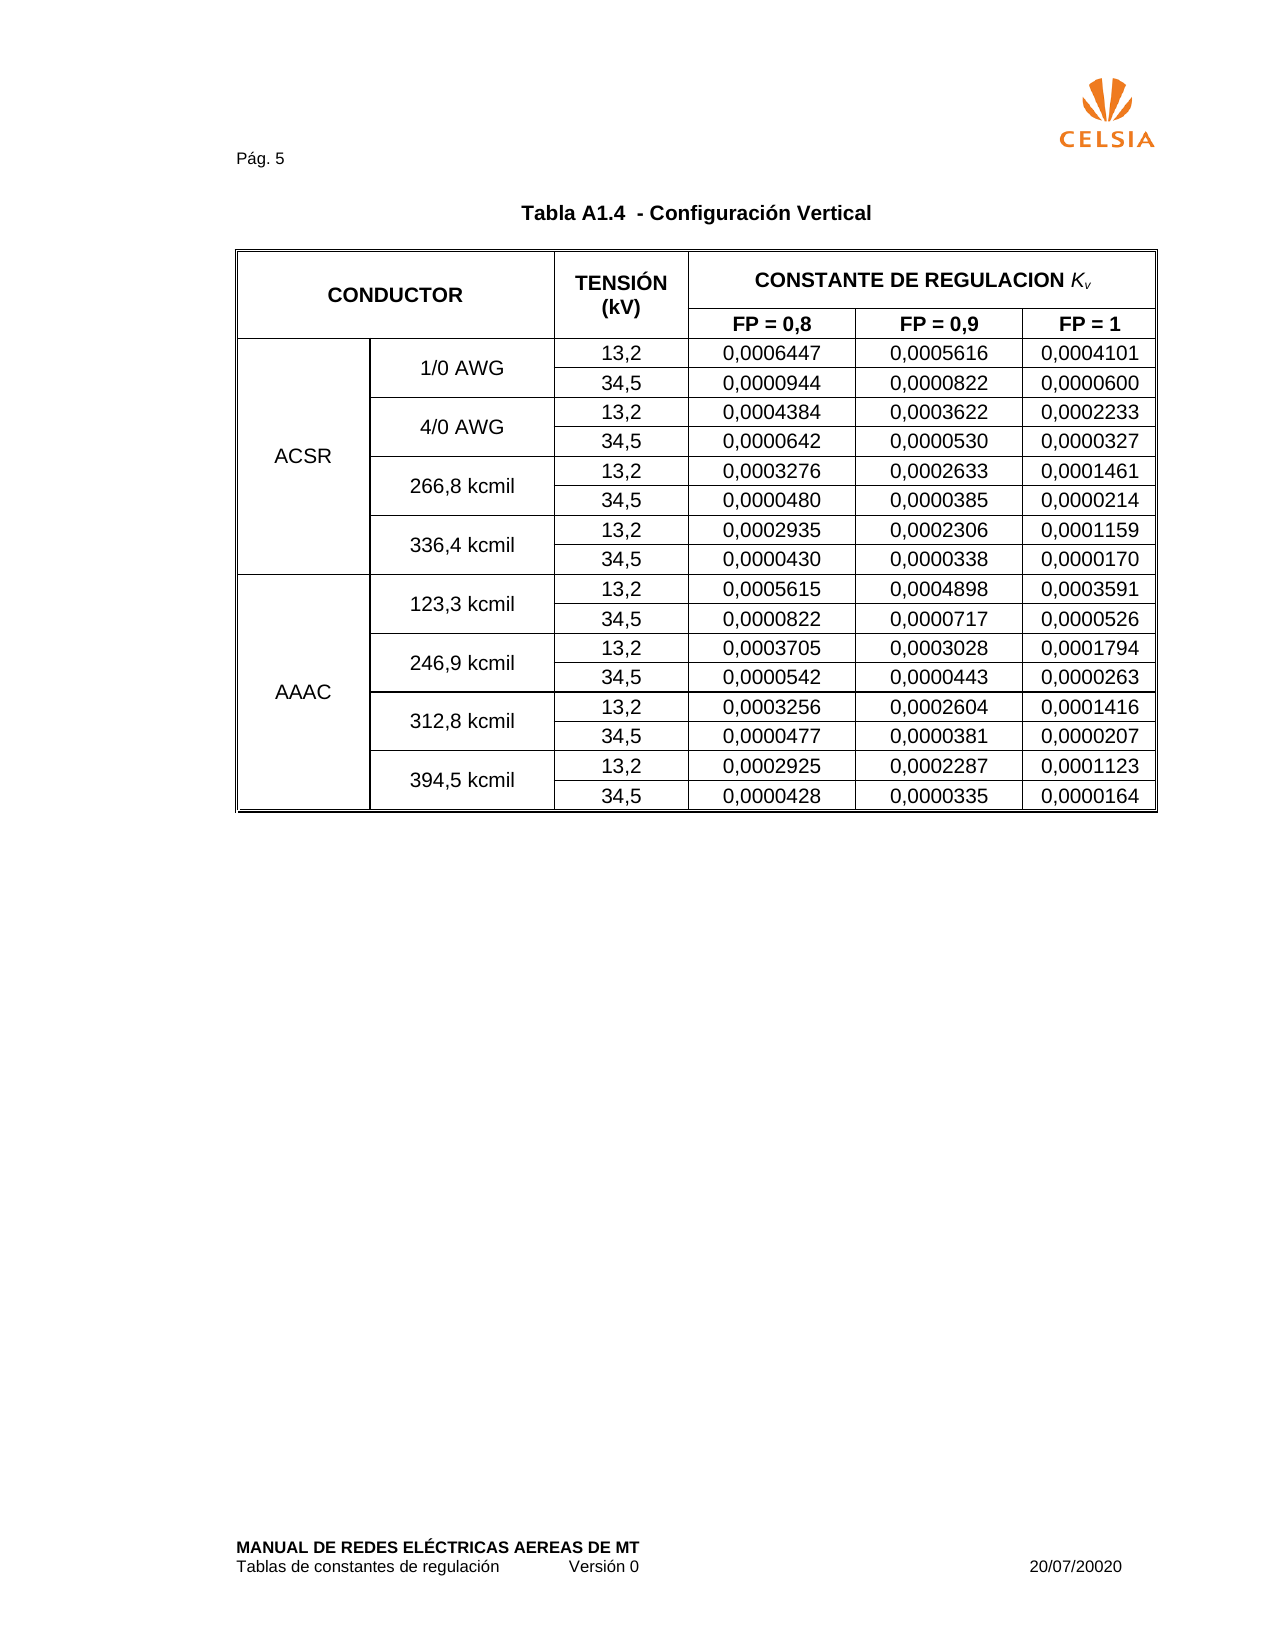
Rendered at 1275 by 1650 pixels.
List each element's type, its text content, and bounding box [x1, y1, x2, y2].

table_cell 34,5 [555, 427, 688, 456]
table_cell 4/0 AWG [371, 398, 554, 456]
table_cell 13,2 [555, 339, 688, 367]
table_cell 0,0003028 [856, 634, 1022, 662]
table_header CONSTANTE DE REGULACION Kv [689, 252, 1155, 308]
table_cell 34,5 [555, 486, 688, 514]
table_cell 13,2 [555, 751, 688, 780]
table_cell 123,3 kcmil [371, 575, 554, 632]
table_cell FP = 1 [1023, 309, 1155, 338]
table_cell 34,5 [555, 781, 688, 809]
table_cell 0,0000600 [1023, 368, 1155, 397]
table_cell 0,0005616 [856, 339, 1022, 367]
table_cell 0,0000263 [1023, 663, 1155, 691]
table_header CONDUCTOR [238, 252, 554, 338]
table_cell 0,0004898 [856, 575, 1022, 603]
table_cell 0,0000385 [856, 486, 1022, 514]
table_cell 0,0002306 [856, 516, 1022, 544]
table_cell 0,0000526 [1023, 604, 1155, 632]
table_cell 0,0003705 [689, 634, 855, 662]
table_cell 0,0000717 [856, 604, 1022, 632]
table_cell 0,0000335 [856, 781, 1022, 809]
table_cell 34,5 [555, 368, 688, 397]
table_cell 0,0005615 [689, 575, 855, 603]
table_cell 0,0002233 [1023, 398, 1155, 426]
table_cell 0,0000443 [856, 663, 1022, 691]
table_cell 0,0002633 [856, 457, 1022, 485]
table_cell 0,0000214 [1023, 486, 1155, 514]
table_cell FP = 0,8 [689, 309, 855, 338]
table_cell 34,5 [555, 663, 688, 691]
table_cell ACSR [238, 339, 369, 573]
table_cell 13,2 [555, 575, 688, 603]
table_cell 0,0000822 [689, 604, 855, 632]
table_cell 0,0003622 [856, 398, 1022, 426]
table_cell 336,4 kcmil [371, 516, 554, 573]
table_cell 13,2 [555, 693, 688, 721]
text Tabla A1.4 - Configuración Vertical [236, 201, 1157, 225]
table_cell 0,0006447 [689, 339, 855, 367]
table_cell 0,0002935 [689, 516, 855, 544]
table_cell 0,0003256 [689, 693, 855, 721]
table_cell 0,0000207 [1023, 722, 1155, 750]
table_cell 0,0003591 [1023, 575, 1155, 603]
table_cell 0,0000530 [856, 427, 1022, 456]
table_cell 0,0000327 [1023, 427, 1155, 456]
table_cell 0,0000477 [689, 722, 855, 750]
table_cell AAAC [238, 575, 369, 809]
picture [1057, 73, 1157, 149]
table_cell 0,0002604 [856, 693, 1022, 721]
table_cell 0,0000428 [689, 781, 855, 809]
table_cell 34,5 [555, 545, 688, 573]
table_cell 0,0001794 [1023, 634, 1155, 662]
table_cell 0,0002287 [856, 751, 1022, 780]
table_cell 394,5 kcmil [371, 751, 554, 809]
table_cell 266,8 kcmil [371, 457, 554, 514]
table_cell 0,0000480 [689, 486, 855, 514]
table_cell 0,0001159 [1023, 516, 1155, 544]
table_cell 13,2 [555, 516, 688, 544]
table_cell 0,0000170 [1023, 545, 1155, 573]
table_cell 0,0001123 [1023, 751, 1155, 780]
table_cell FP = 0,9 [856, 309, 1022, 338]
table_cell 0,0000542 [689, 663, 855, 691]
table_cell 0,0000338 [856, 545, 1022, 573]
table_cell 246,9 kcmil [371, 634, 554, 691]
table_header TENSIÓN (kV) [555, 252, 688, 338]
table_cell 0,0004384 [689, 398, 855, 426]
table_cell 0,0001461 [1023, 457, 1155, 485]
table_cell 0,0000642 [689, 427, 855, 456]
table_cell 0,0000822 [856, 368, 1022, 397]
table_cell 34,5 [555, 722, 688, 750]
table_cell 13,2 [555, 634, 688, 662]
table_cell 0,0003276 [689, 457, 855, 485]
table_cell 0,0000381 [856, 722, 1022, 750]
table_cell 0,0000164 [1023, 781, 1155, 809]
table_cell 13,2 [555, 457, 688, 485]
table_cell 13,2 [555, 398, 688, 426]
table_cell 0,0001416 [1023, 693, 1155, 721]
table_cell 1/0 AWG [371, 339, 554, 397]
table_cell 0,0000430 [689, 545, 855, 573]
table_cell 0,0004101 [1023, 339, 1155, 367]
table_cell 0,0000944 [689, 368, 855, 397]
table_cell 34,5 [555, 604, 688, 632]
table_cell 312,8 kcmil [371, 693, 554, 750]
table_cell 0,0002925 [689, 751, 855, 780]
